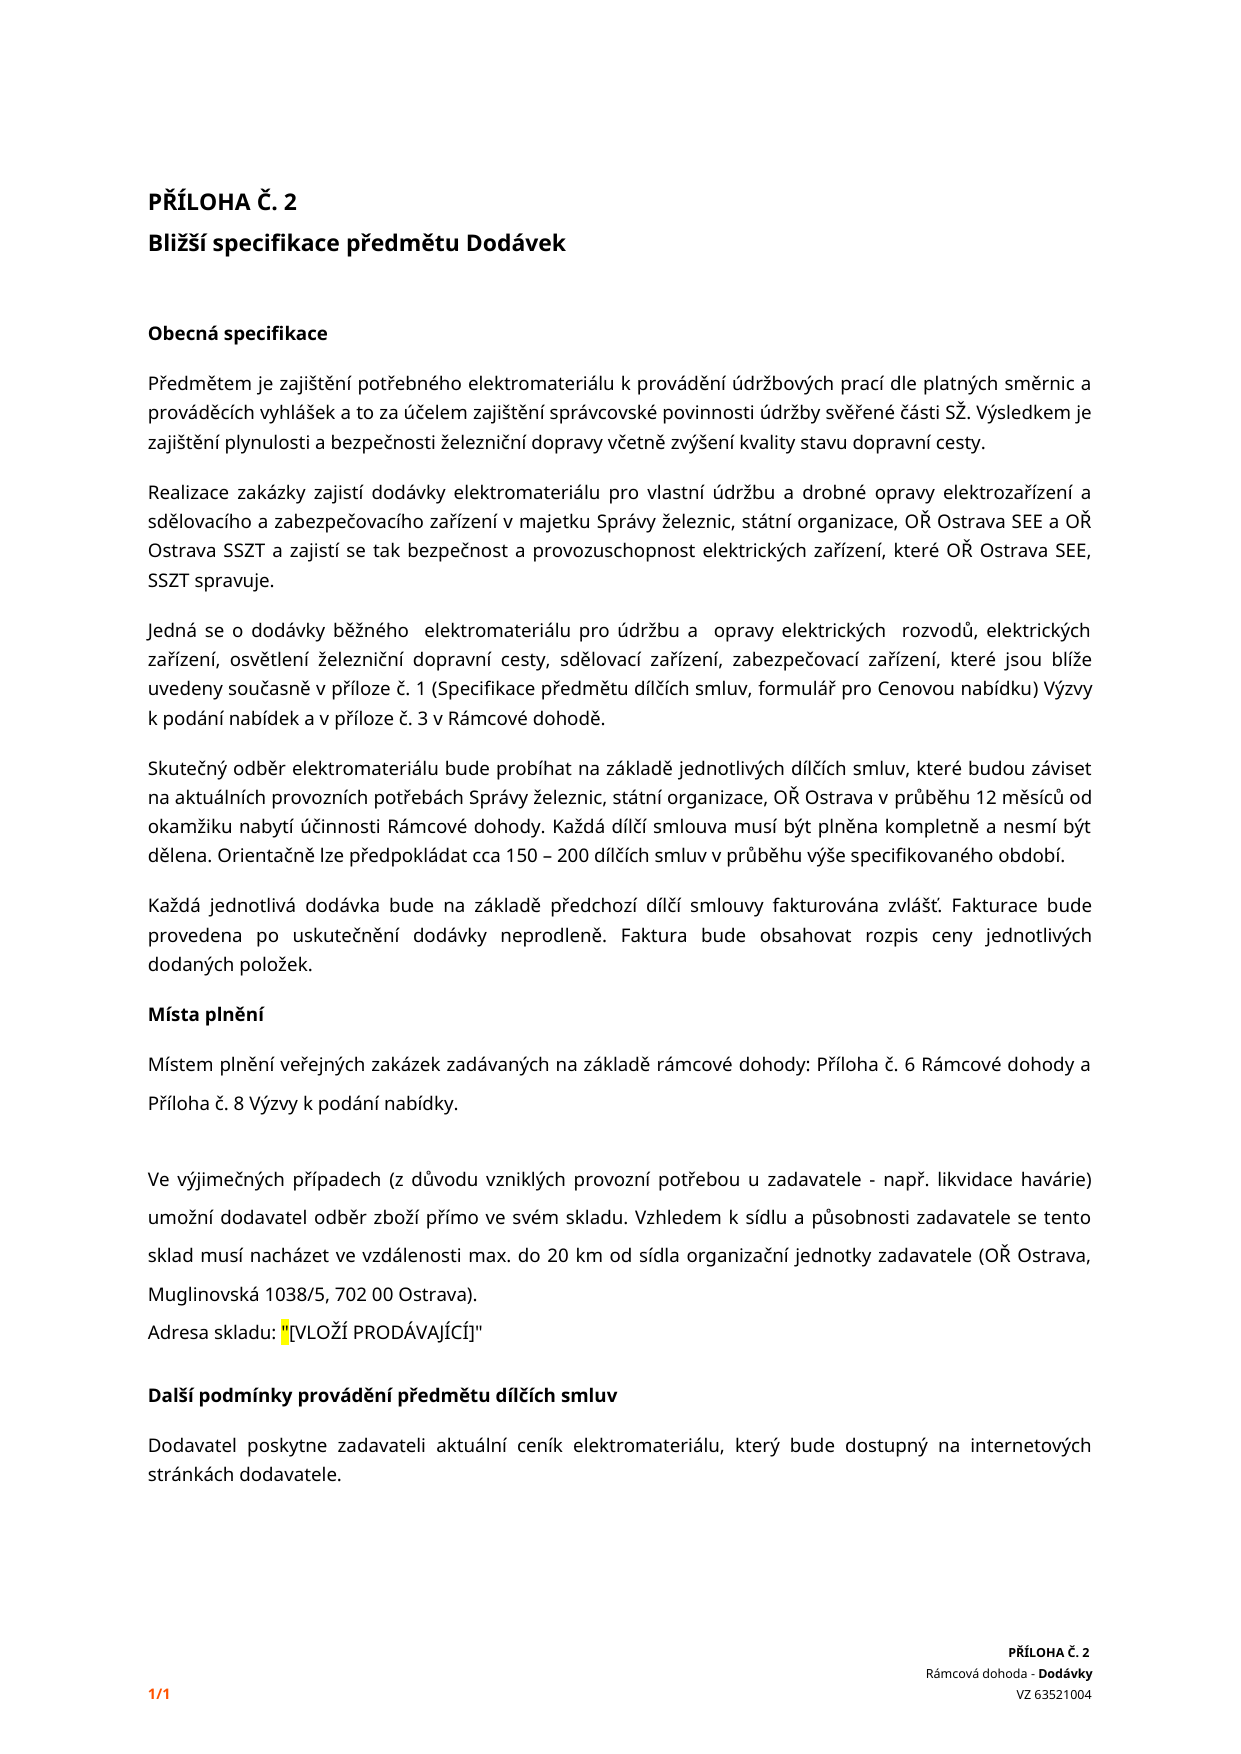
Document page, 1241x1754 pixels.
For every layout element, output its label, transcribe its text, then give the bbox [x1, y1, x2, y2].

text Realizace zakázky zajistí dodávky elektromateriálu pro vlastní údržbu a drobné opravy elektrozařízení a sdělovacího a zabezpečovacího zařízení v majetku Správy železnic, státní organizace, OŘ Ostrava SEE a OŘ Ostrava SSZT a zajistí se tak bezpečnost a provozuschopnost elektrických zařízení, které OŘ Ostrava SEE, SSZT spravuje. [148, 479, 1093, 592]
text Adresa skladu: [148, 1319, 281, 1345]
text Místa plnění [148, 1001, 1093, 1027]
text Místem plnění veřejných zakázek zadávaných na základě rámcové dohody: Příloha č. 6 Rámcové dohody a Příloha č. 8 Výzvy k podání nabídky. [148, 1052, 1093, 1115]
text Dodavatel poskytne zadavateli aktuální ceník elektromateriálu, který bude dostupný na internetových stránkách dodavatele. [148, 1432, 1093, 1487]
text Obecná specifikace [148, 320, 1093, 346]
text Adresa skladu: [289, 1319, 1093, 1345]
text Další podmínky provádění předmětu dílčích smluv [148, 1382, 1093, 1408]
text Každá jednotlivá dodávka bude na základě předchozí dílčí smlouvy fakturována zvlášť. Fakturace bude provedena po uskutečnění dodávky neprodleně. Faktura bude obsahovat rozpis ceny jednotlivých dodaných položek. [148, 893, 1093, 977]
text Příloha č. 2 [148, 187, 1093, 216]
text Jedná se o dodávky běžného elektromateriálu pro údržbu a opravy elektrických rozvodů, elektrických zařízení, osvětlení železniční dopravní cesty, sdělovací zařízení, zabezpečovací zařízení, které jsou blíže uvedeny současně v příloze č. 1 (Specifikace předmětu dílčích smluv, formulář pro Cenovou nabídku) Výzvy k podání nabídek a v příloze č. 3 v Rámcové dohodě. [148, 617, 1093, 730]
text Skutečný odběr elektromateriálu bude probíhat na základě jednotlivých dílčích smluv, které budou záviset na aktuálních provozních potřebách Správy železnic, státní organizace, OŘ Ostrava v průběhu 12 měsíců od okamžiku nabytí účinnosti Rámcové dohody. Každá dílčí smlouva musí být plněna kompletně a nesmí být dělena. Orientačně lze předpokládat cca 150 – 200 dílčích smluv v průběhu výše specifikovaného období. [148, 755, 1093, 868]
text Bližší specifikace předmětu Dodávek [148, 228, 1093, 258]
text Předmětem je zajištění potřebného elektromateriálu k provádění údržbových prací dle platných směrnic a prováděcích vyhlášek a to za účelem zajištění správcovské povinnosti údržby svěřené části SŽ. Výsledkem je zajištění plynulosti a bezpečnosti železniční dopravy včetně zvýšení kvality stavu dopravní cesty. [148, 370, 1093, 454]
text Ve výjimečných případech (z důvodu vzniklých provozní potřebou u zadavatele - např. likvidace havárie) umožní dodavatel odběr zboží přímo ve svém skladu. Vzhledem k sídlu a působnosti zadavatele se tento sklad musí nacházet ve vzdálenosti max. do 20 km od sídla organizační jednotky zadavatele (OŘ Ostrava, Muglinovská 1038/5, 702 00 Ostrava). [148, 1166, 1093, 1306]
